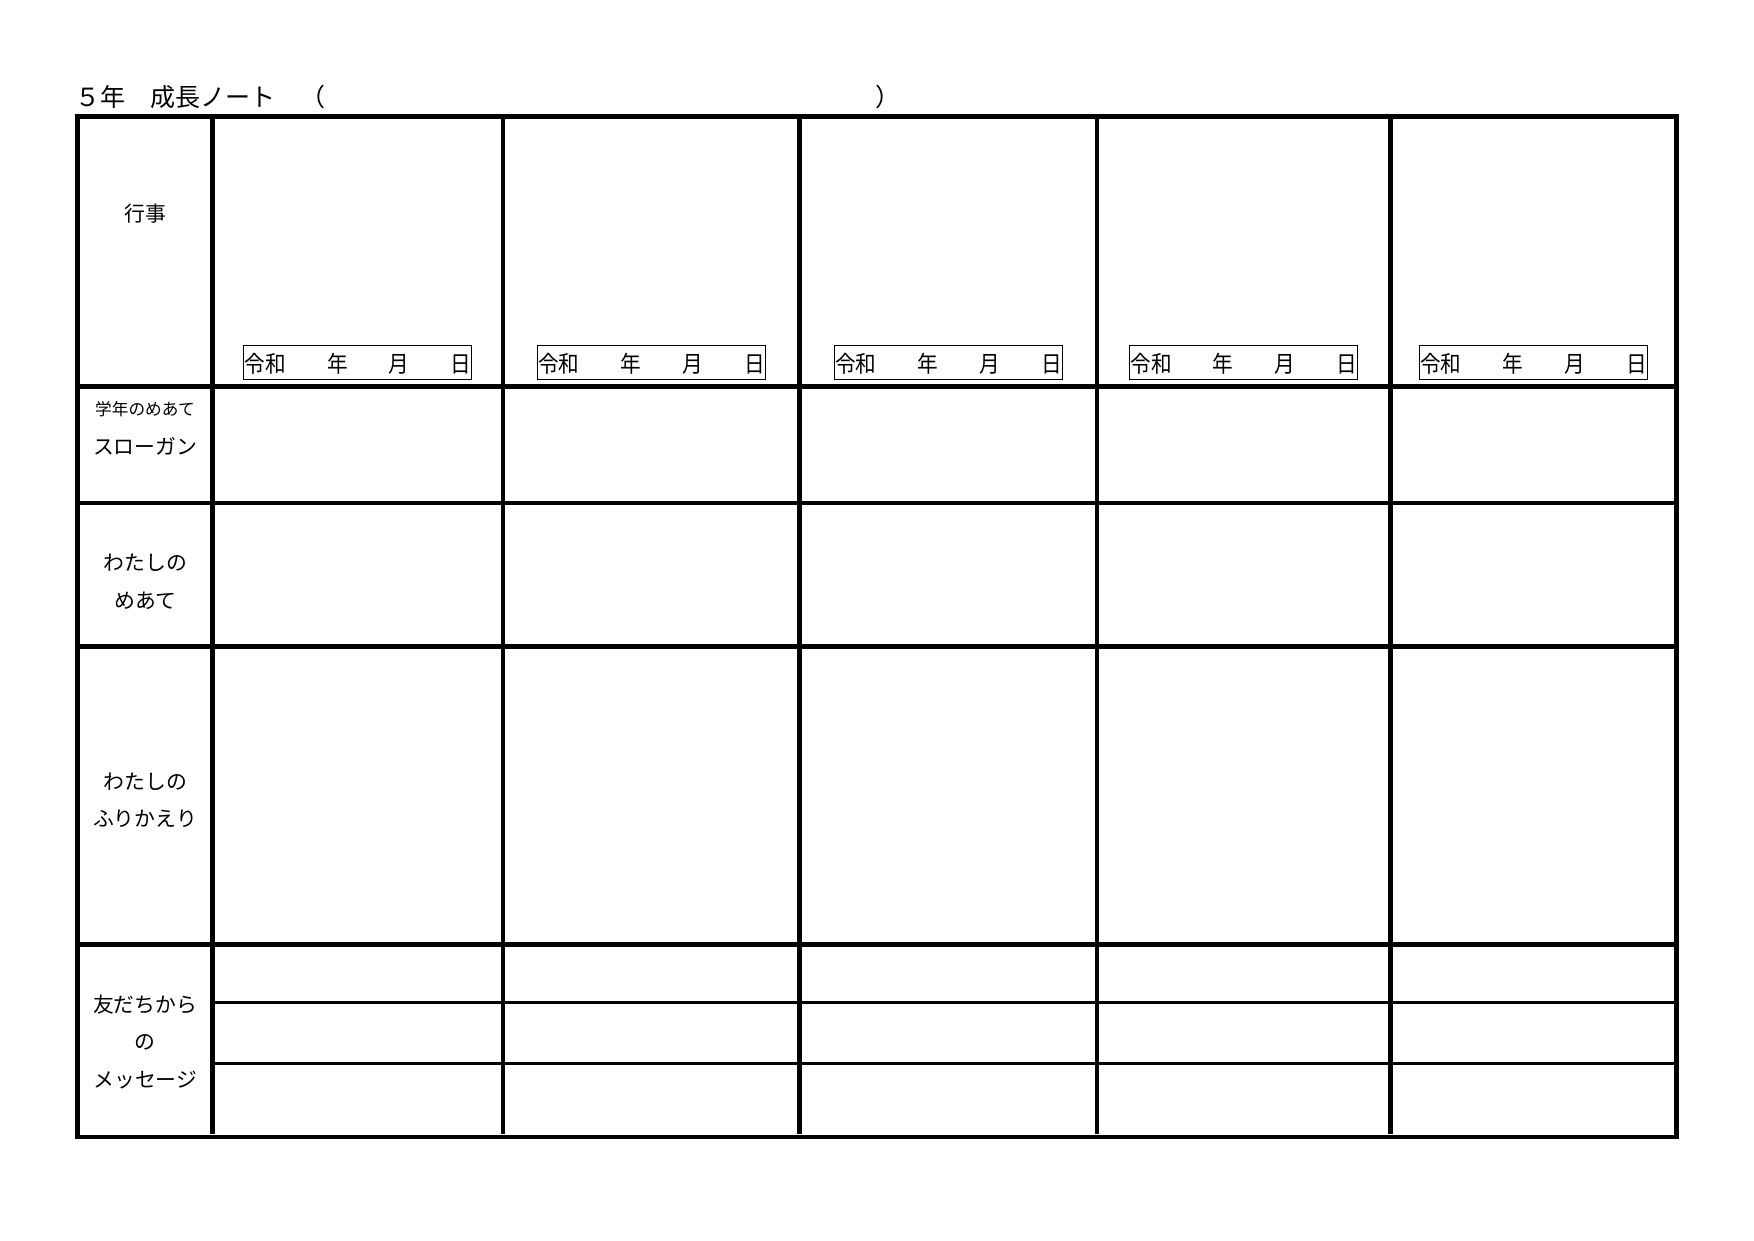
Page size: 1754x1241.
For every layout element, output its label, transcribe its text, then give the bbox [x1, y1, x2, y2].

text ５年 成長ノート （ ） [75, 76, 1679, 114]
table_cell [1393, 505, 1674, 644]
table_cell [802, 1065, 1095, 1134]
table_cell [802, 505, 1095, 644]
table_header 令和 年 月 日 [215, 119, 501, 384]
table_cell [505, 389, 797, 501]
table_cell [802, 1004, 1095, 1062]
table_cell [1393, 649, 1674, 942]
table_cell [1393, 1065, 1674, 1134]
table_cell [1099, 947, 1388, 1001]
table_cell [802, 649, 1095, 942]
table_cell [505, 1065, 797, 1134]
table_cell 友だちからの メッセージ [80, 947, 210, 1134]
table_cell [1393, 1004, 1674, 1062]
table_cell [505, 947, 797, 1001]
table_cell [1393, 947, 1674, 1001]
table_cell [1099, 1065, 1388, 1134]
table_cell わたしの ふりかえり [80, 649, 210, 942]
table_header 令和 年 月 日 [505, 119, 797, 384]
table_cell [215, 1065, 501, 1134]
table_cell [1393, 389, 1674, 501]
table_header 行事 [80, 119, 210, 384]
table_cell [1099, 505, 1388, 644]
table_cell [215, 649, 501, 942]
table_cell [505, 649, 797, 942]
table_cell [505, 505, 797, 644]
table_header 令和 年 月 日 [802, 119, 1095, 384]
table_cell [505, 1004, 797, 1062]
table_cell [1099, 649, 1388, 942]
table_cell [802, 389, 1095, 501]
table_cell [215, 505, 501, 644]
table_header 令和 年 月 日 [1393, 119, 1674, 384]
table_cell 学年のめあて スローガン [80, 389, 210, 501]
table_cell [215, 389, 501, 501]
table_cell [215, 1004, 501, 1062]
table_cell [1099, 389, 1388, 501]
table_cell [215, 947, 501, 1001]
table_cell [802, 947, 1095, 1001]
table_cell [1099, 1004, 1388, 1062]
table_header 令和 年 月 日 [1099, 119, 1388, 384]
table_cell わたしの めあて [80, 505, 210, 644]
